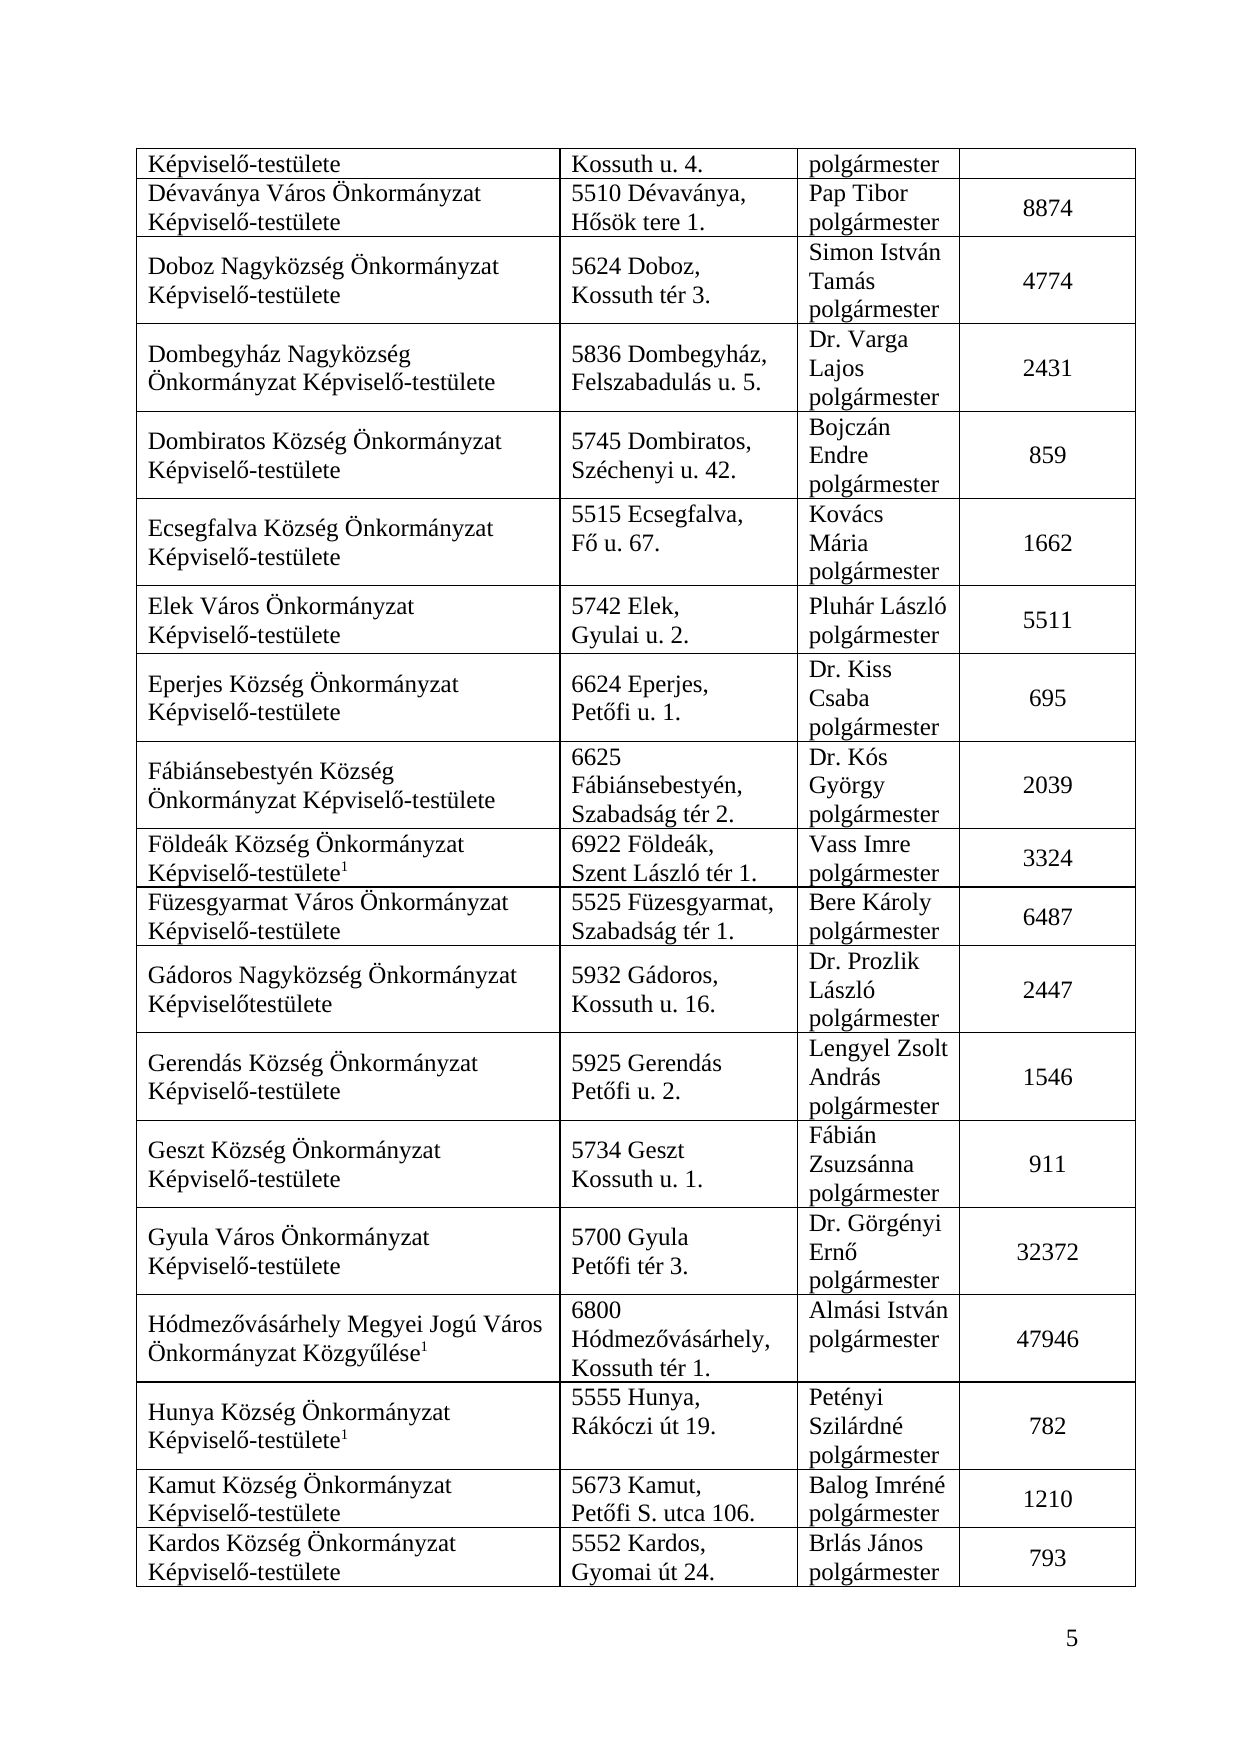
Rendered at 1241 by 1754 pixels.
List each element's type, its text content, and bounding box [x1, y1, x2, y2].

table_cell Kétegyháza Község Önkormányzat Képviselő-testülete [137, 440, 559, 527]
table_cell Máté Pál polgármester [798, 877, 959, 963]
table_cell 5539 Körösnagyharsány, Kossuth tér 8. [561, 877, 797, 963]
table_cell Körösújfalu Község Önkormányzat Képviselő-testülete [137, 1023, 559, 1080]
table_cell 793 [960, 207, 1135, 265]
table_cell Kétsoprony Község Önkormányzat Képviselő-testülete [137, 528, 559, 643]
table_cell 5552 Kardos, Gyomai út 24. [561, 207, 797, 265]
table_cell Lőkösháza Község Önkormányzat Képviselő-testülete [137, 1314, 559, 1429]
table_cell 5725 Kötegyán, Kossuth u. 33. [561, 1081, 797, 1139]
table_cell 974 [960, 266, 1135, 352]
table_cell Völgyi Sándor László polgármester [798, 528, 959, 643]
table_cell Balog Imréné polgármester [798, 149, 959, 206]
table_cell 6911 Királyhegyes, Jókai u. 38. [561, 702, 797, 788]
table_cell Brlás János polgármester [798, 207, 959, 265]
table_cell Sódarné Varga Gyöngyi polgármester [798, 1430, 959, 1545]
table_cell Kunágota Község Önkormányzat Képviselő-testülete [137, 1256, 559, 1313]
table_cell Köröstarcsa Község Önkormányzat Képviselő-testülete [137, 964, 559, 1022]
table_cell Szűcsné Gergely Györgyi Edit polgármester [798, 1314, 959, 1429]
table_cell 1210 [960, 149, 1135, 206]
table_cell 5746 Kunágota, Rákóczi F. u. 9. [561, 1256, 797, 1313]
table_cell Kalcsó Istvánné polgármester [798, 440, 959, 527]
table_cell 694 [960, 877, 1135, 963]
table_cell Körösnagyharsány Község Önkormányzat Képviselő-testülete [137, 877, 559, 963]
table_cell 5674 Kétsoprony, Dózsa Gy. u. 11. [561, 528, 797, 643]
table_cell 5744 Kevermes, Jókai u. 1. [561, 644, 797, 701]
table_cell 476 [960, 1140, 1135, 1255]
table_cell 5522 Köröstarcsa, Kossuth tér 7. [561, 964, 797, 1022]
table_cell Guba István polgármester [798, 1546, 959, 1604]
table_cell Lantos Zoltán polgármester [798, 644, 959, 701]
table_cell 1653 [960, 1081, 1135, 1139]
table_cell 1629 [960, 1546, 1135, 1604]
table_cell 5741 Kétegyháza, Fő tér 9. [561, 440, 797, 527]
table_cell Kevermes Nagyközség Önkormányzat Képviselő-testülete [137, 644, 559, 701]
table_cell Smiri László polgármester [798, 964, 959, 1022]
table_cell 479 [960, 353, 1135, 439]
table_cell 793 [960, 702, 1135, 788]
table_cell 2687 [960, 1430, 1135, 1545]
table_cell Királyhegyes Község Önkormányzat Képviselő-testülete [137, 702, 559, 788]
table_cell 2402 [960, 644, 1135, 701]
table_cell 603 [960, 790, 1135, 876]
table_cell Kisdombegyház Község Önkormányzat Képviselő-testülete [137, 790, 559, 876]
table_cell 2044 [960, 1314, 1135, 1429]
table_cell Kertészsziget Község Önkormányzat Képviselő-testülete [137, 353, 559, 439]
table_cell Kötegyán Község Önkormányzat Képviselő-testülete [137, 1081, 559, 1139]
table_cell Kardoskút Község Önkormányzat Képviselő-testülete [137, 266, 559, 352]
table_cell 5526 Kertészsziget, Kossuth L. u. 1. [561, 353, 797, 439]
table_cell 3141 [960, 1256, 1135, 1313]
table_cell 4198 [960, 440, 1135, 527]
table_cell 1581 [960, 528, 1135, 643]
table_cell Lengyel György polgármester [798, 266, 959, 352]
table_cell 5945 Kardoskút, Március 15. tér 3. [561, 266, 797, 352]
table_cell 6932 Magyarcsanád, Templom tér 1. [561, 1546, 797, 1604]
table_cell Galgóczkiné Krobák Mária Anna polgármester [798, 1140, 959, 1255]
table_cell Kláricz Jánosné polgármester [798, 353, 959, 439]
table_cell Szabó Csaba polgármester [798, 1023, 959, 1080]
table_cell Horváth Lajos polgármester [798, 702, 959, 788]
table_cell 2953 [960, 964, 1135, 1022]
table_cell 662 [960, 1023, 1135, 1080]
table_cell 5536 Körösújfalu, Fő u. 14. [561, 1023, 797, 1080]
table_cell Pápai Zoltán polgármester [798, 1256, 959, 1313]
table_cell Magyarcsanád Község Önkormányzat Képviselő-testülete [137, 1546, 559, 1604]
table_cell 5667 Magyarbánhegyes, Jókai u. 38. [561, 1430, 797, 1545]
table_cell Nemes János polgármester [798, 1081, 959, 1139]
table_cell 5837 Kisdombegyház, Kossuth u. 77. [561, 790, 797, 876]
table_cell Tonka István Jánosné polgármester [798, 790, 959, 876]
table_cell 6912 Kövegy, Kossuth u. 29. [561, 1140, 797, 1255]
table_cell Kamut Község Önkormányzat Képviselő-testülete [137, 149, 559, 206]
table_cell 5673 Kamut, Petőfi S. utca 106. [561, 149, 797, 206]
table_cell Kövegy Község Önkormányzat Képviselő-testülete [137, 1140, 559, 1255]
table_cell Magyarbánhegyes Község Önkormányzat Képviselő-testülete [137, 1430, 559, 1545]
table_cell Kardos Község Önkormányzat Képviselő-testülete [137, 207, 559, 265]
table_cell 5743 Lőkösháza, Eleki út 28. [561, 1314, 797, 1429]
